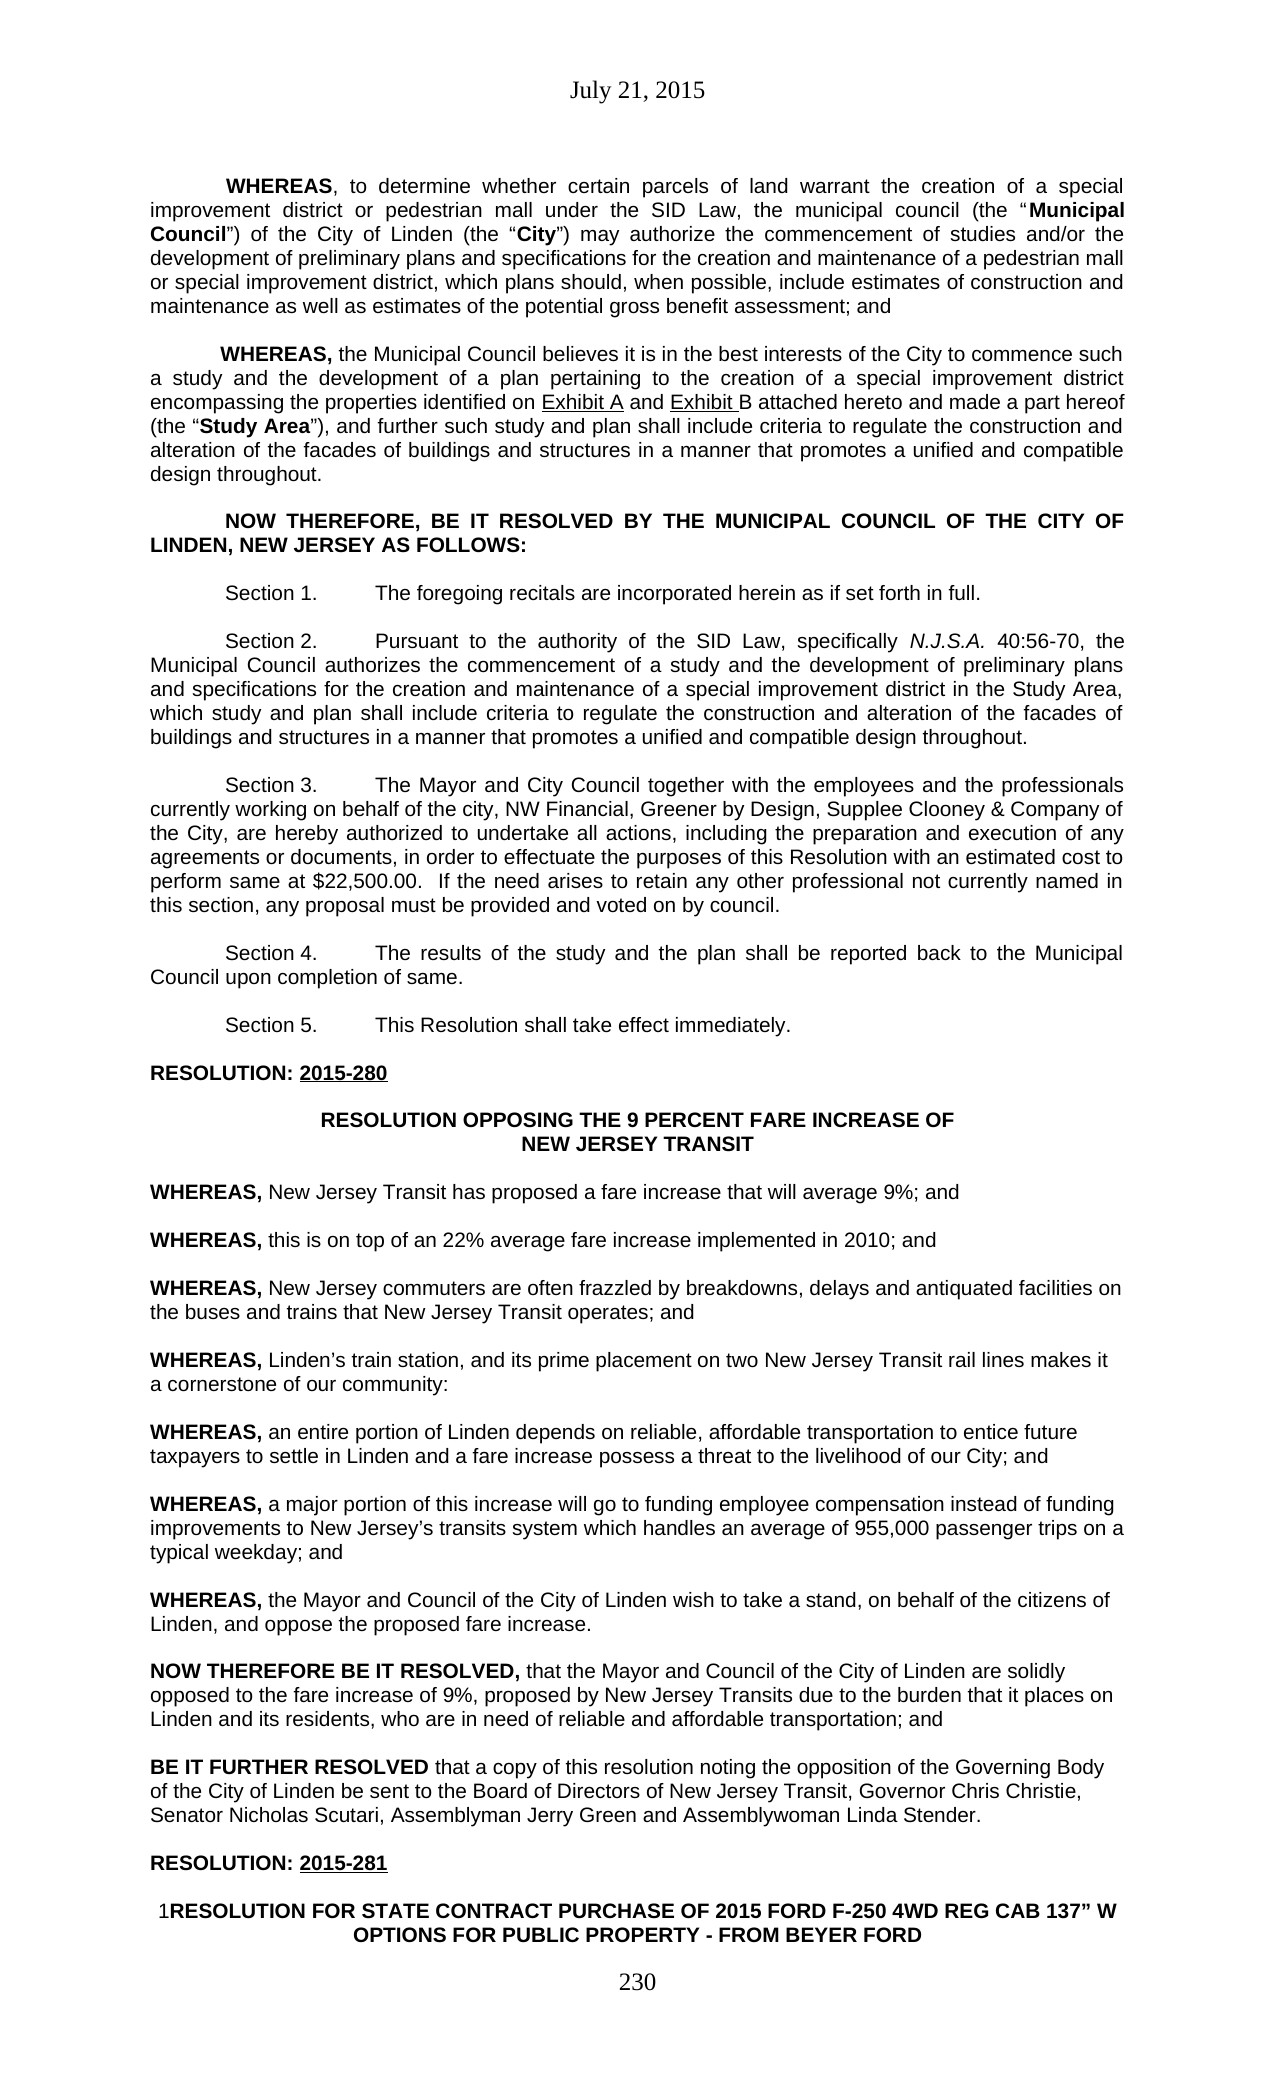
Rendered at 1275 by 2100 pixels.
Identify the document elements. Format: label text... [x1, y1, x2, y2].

text WHEREAS, the Municipal Council believes it is in the best interests of the City to commence such a study and the development of a plan pertaining to the creation of a special improvement district encompassing the properties identified on Exhibit A and Exhibit B attached hereto and made a part hereof (the “Study Area”), and further such study and plan shall include criteria to regulate the construction and alteration of the facades of buildings and structures in a manner that promotes a unified and compatible design throughout. [150, 342, 1125, 485]
text RESOLUTION: 2015-280 [150, 1060, 1125, 1084]
text BE IT FURTHER RESOLVED that a copy of this resolution noting the opposition of the Governing Body of the City of Linden be sent to the Board of Directors of New Jersey Transit, Governor Chris Christie, Senator Nicholas Scutari, Assemblyman Jerry Green and Assemblywoman Linda Stender. [150, 1755, 1125, 1827]
text Section 3. The Mayor and City Council together with the employees and the professionals currently working on behalf of the city, NW Financial, Greener by Design, Supplee Clooney & Company of the City, are hereby authorized to undertake all actions, including the preparation and execution of any agreements or documents, in order to effectuate the purposes of this Resolution with an estimated cost to perform same at $22,500.00. If the need arises to retain any other professional not currently named in this section, any proposal must be provided and voted on by council. [150, 773, 1125, 917]
text WHEREAS, Linden’s train station, and its prime placement on two New Jersey Transit rail lines makes it a cornerstone of our community: [150, 1348, 1125, 1396]
text Section 5. This Resolution shall take effect immediately. [150, 1012, 1125, 1036]
text NOW THEREFORE BE IT RESOLVED, that the Mayor and Council of the City of Linden are solidly opposed to the fare increase of 9%, proposed by New Jersey Transits due to the burden that it places on Linden and its residents, who are in need of reliable and affordable transportation; and [150, 1659, 1125, 1731]
text WHEREAS, this is on top of an 22% average fare increase implemented in 2010; and [150, 1228, 1125, 1252]
text Section 4. The results of the study and the plan shall be reported back to the Municipal Council upon completion of same. [150, 941, 1125, 988]
text NEW JERSEY TRANSIT [150, 1132, 1125, 1156]
text WHEREAS, New Jersey commuters are often frazzled by breakdowns, delays and antiquated facilities on the buses and trains that New Jersey Transit operates; and [150, 1276, 1125, 1324]
text WHEREAS, a major portion of this increase will go to funding employee compensation instead of funding improvements to New Jersey’s transits system which handles an average of 955,000 passenger trips on a typical weekday; and [150, 1492, 1125, 1563]
text Section 1. The foregoing recitals are incorporated herein as if set forth in full. [150, 581, 1125, 605]
text WHEREAS, to determine whether certain parcels of land warrant the creation of a special improvement district or pedestrian mall under the SID Law, the municipal council (the “Municipal Council”) of the City of Linden (the “City”) may authorize the commencement of studies and/or the development of preliminary plans and specifications for the creation and maintenance of a pedestrian mall or special improvement district, which plans should, when possible, include estimates of construction and maintenance as well as estimates of the potential gross benefit assessment; and [150, 174, 1125, 318]
text RESOLUTION FOR STATE CONTRACT PURCHASE OF 2015 FORD F-250 4WD REG CAB 137” W OPTIONS FOR PUBLIC PROPERTY - FROM BEYER FORD [150, 1899, 1125, 1947]
text RESOLUTION OPPOSING THE 9 PERCENT FARE INCREASE OF [150, 1108, 1125, 1132]
text WHEREAS, the Mayor and Council of the City of Linden wish to take a stand, on behalf of the citizens of Linden, and oppose the proposed fare increase. [150, 1587, 1125, 1635]
text Section 2. Pursuant to the authority of the SID Law, specifically N.J.S.A. 40:56-70, the Municipal Council authorizes the commencement of a study and the development of preliminary plans and specifications for the creation and maintenance of a special improvement district in the Study Area, which study and plan shall include criteria to regulate the construction and alteration of the facades of buildings and structures in a manner that promotes a unified and compatible design throughout. [150, 629, 1125, 749]
text WHEREAS, New Jersey Transit has proposed a fare increase that will average 9%; and [150, 1180, 1125, 1204]
text RESOLUTION: 2015-281 [150, 1851, 1125, 1875]
text WHEREAS, an entire portion of Linden depends on reliable, affordable transportation to entice future taxpayers to settle in Linden and a fare increase possess a threat to the livelihood of our City; and [150, 1420, 1125, 1468]
text NOW THEREFORE, BE IT RESOLVED BY THE MUNICIPAL COUNCIL OF THE CITY OF LINDEN, NEW JERSEY AS FOLLOWS: [150, 509, 1125, 557]
